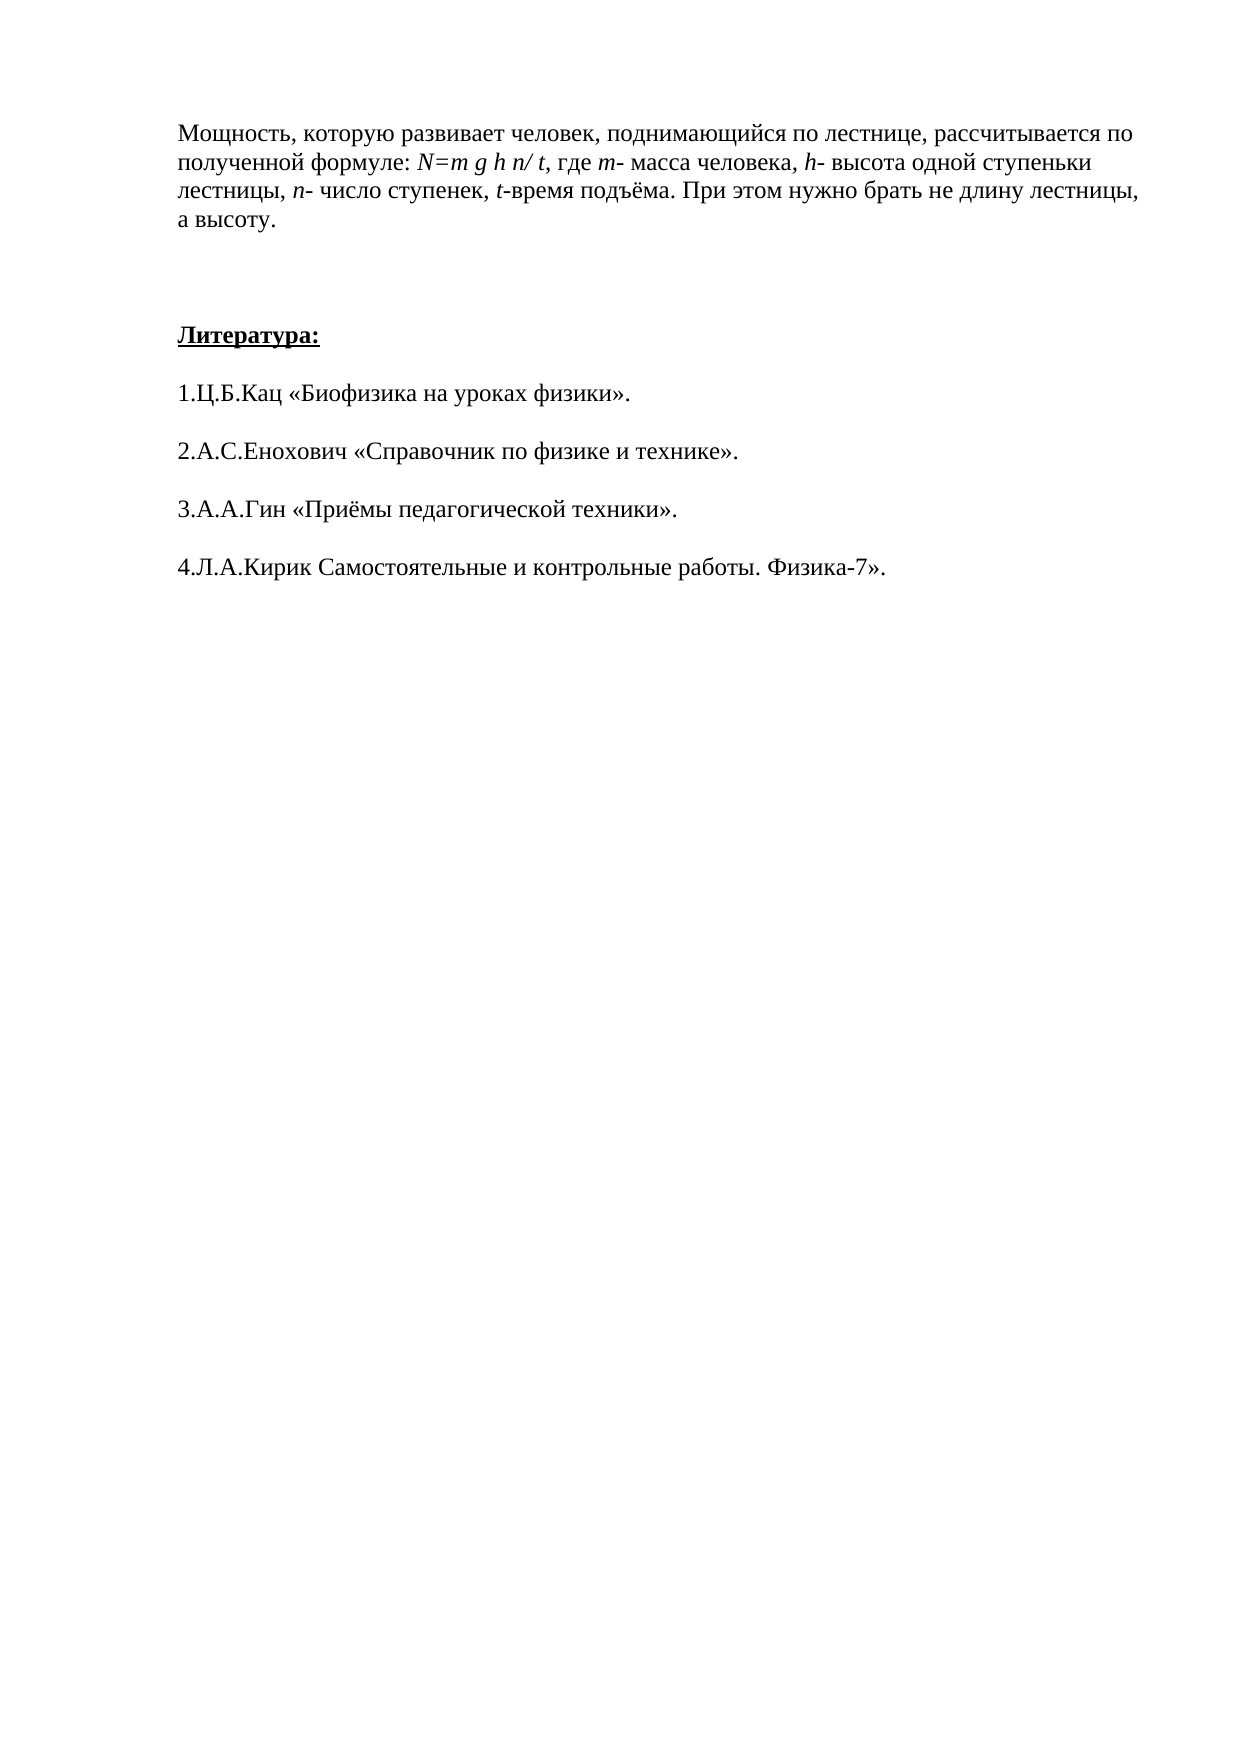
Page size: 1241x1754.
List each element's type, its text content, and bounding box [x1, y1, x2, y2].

text 2.А.С.Енохович «Справочник по физике и технике». [177, 436, 1152, 465]
text 1.Ц.Б.Кац «Биофизика на уроках физики». [177, 378, 1152, 407]
text 4.Л.А.Кирик Самостоятельные и контрольные работы. Физика-7». [177, 552, 1152, 581]
text 3.А.А.Гин «Приёмы педагогической техники». [177, 494, 1152, 523]
text Мощность, которую развивает человек, поднимающийся по лестнице, рассчитывается по полученной формуле: N=m g h n/ t, где m- масса человека, h- высота одной ступеньки лестницы, n- число ступенек, t-время подъёма. При этом нужно брать не длину лестницы, а высоту. [177, 118, 1152, 233]
text Литература: [177, 320, 1152, 349]
